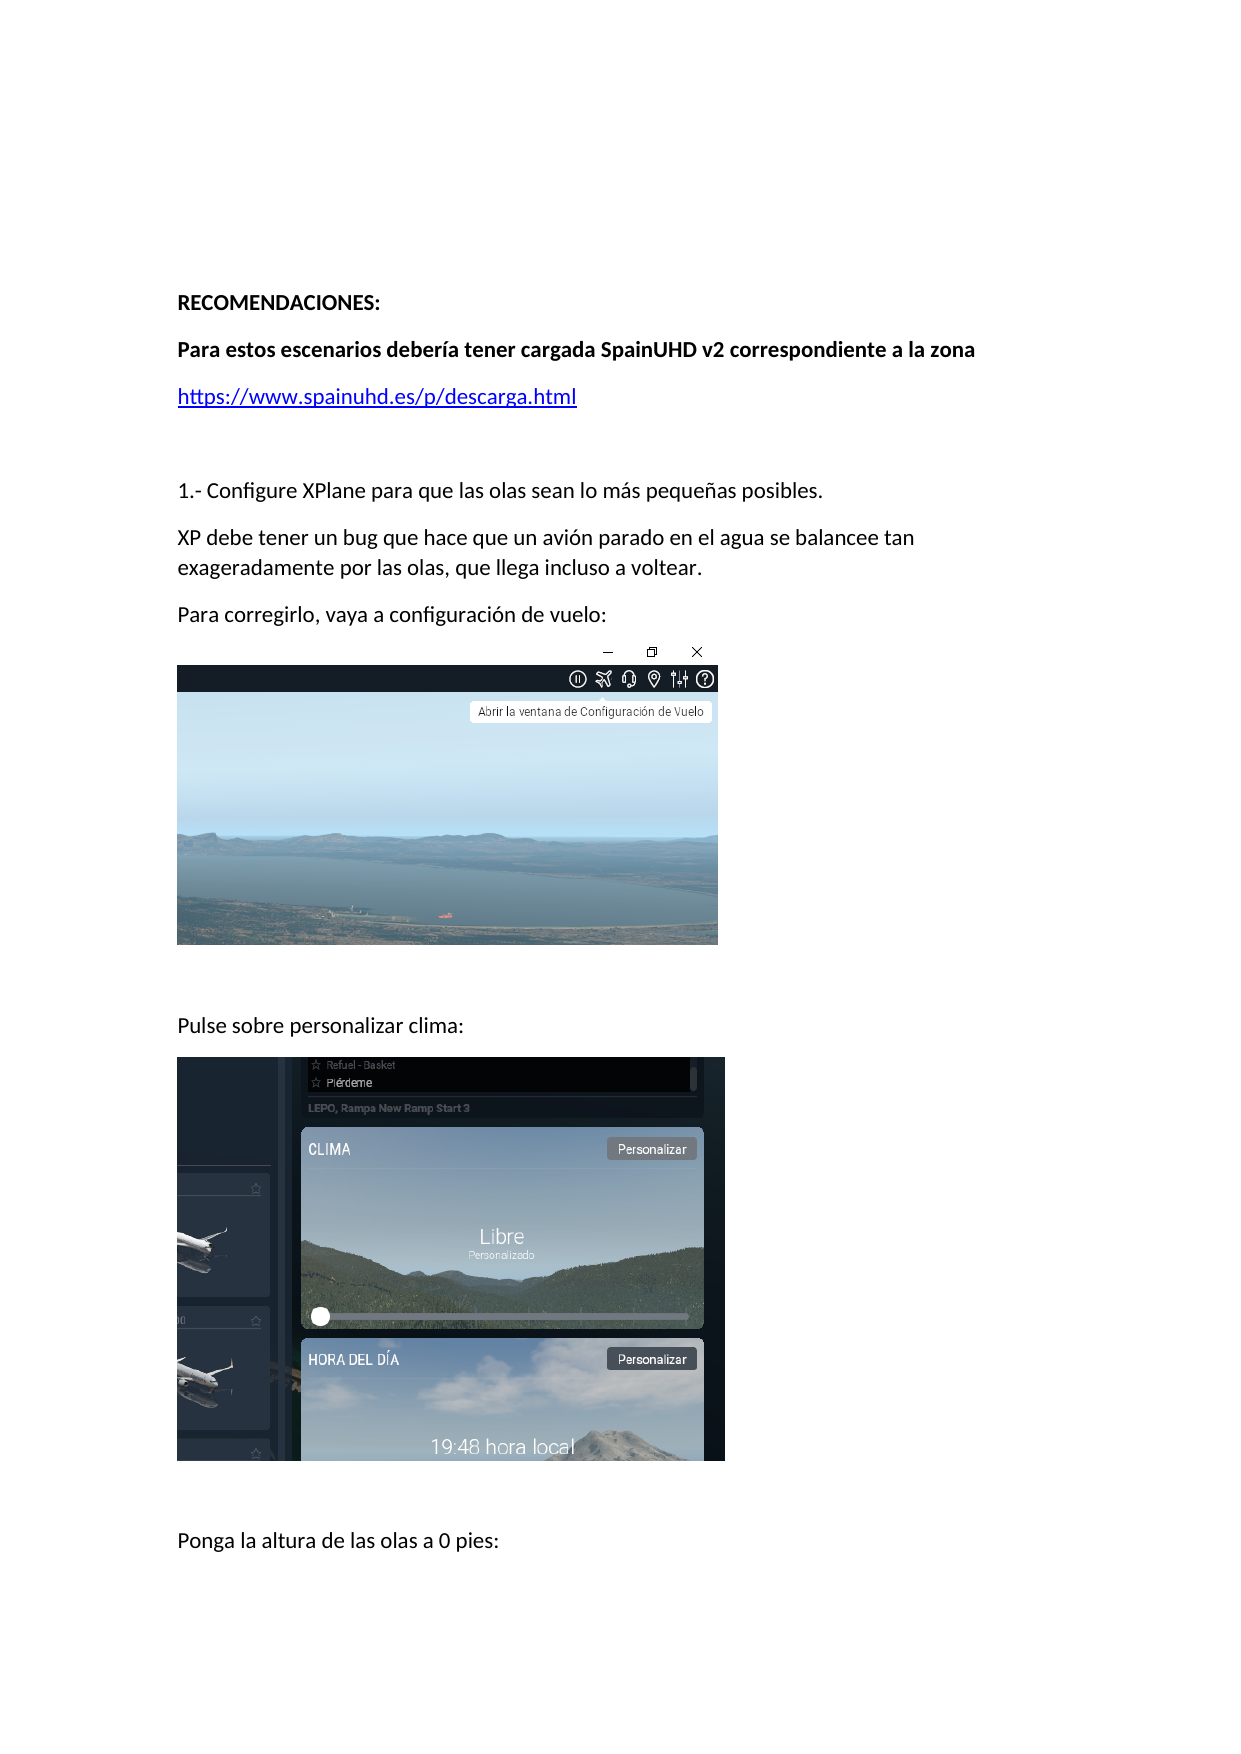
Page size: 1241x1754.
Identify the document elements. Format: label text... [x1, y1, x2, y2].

picture [177, 1057, 725, 1461]
text Para estos escenarios debería tener cargada SpainUHD v2 correspondiente a la zona [177, 335, 1063, 363]
text https://www.spainuhd.es/p/descarga.html [177, 382, 1063, 410]
text 1.- Configure XPlane para que las olas sean lo más pequeñas posibles. [177, 476, 1063, 504]
text Ponga la altura de las olas a 0 pies: [177, 1527, 1063, 1555]
text Pulse sobre personalizar clima: [177, 1011, 1063, 1039]
text XP debe tener un bug que hace que un avión parado en el agua se balancee tan exageradamente por las olas, que llega incluso a voltear. [177, 523, 1063, 581]
text Para corregirlo, vaya a configuración de vuelo: [177, 600, 1063, 628]
text RECOMENDACIONES: [177, 288, 1063, 316]
picture [177, 646, 718, 945]
